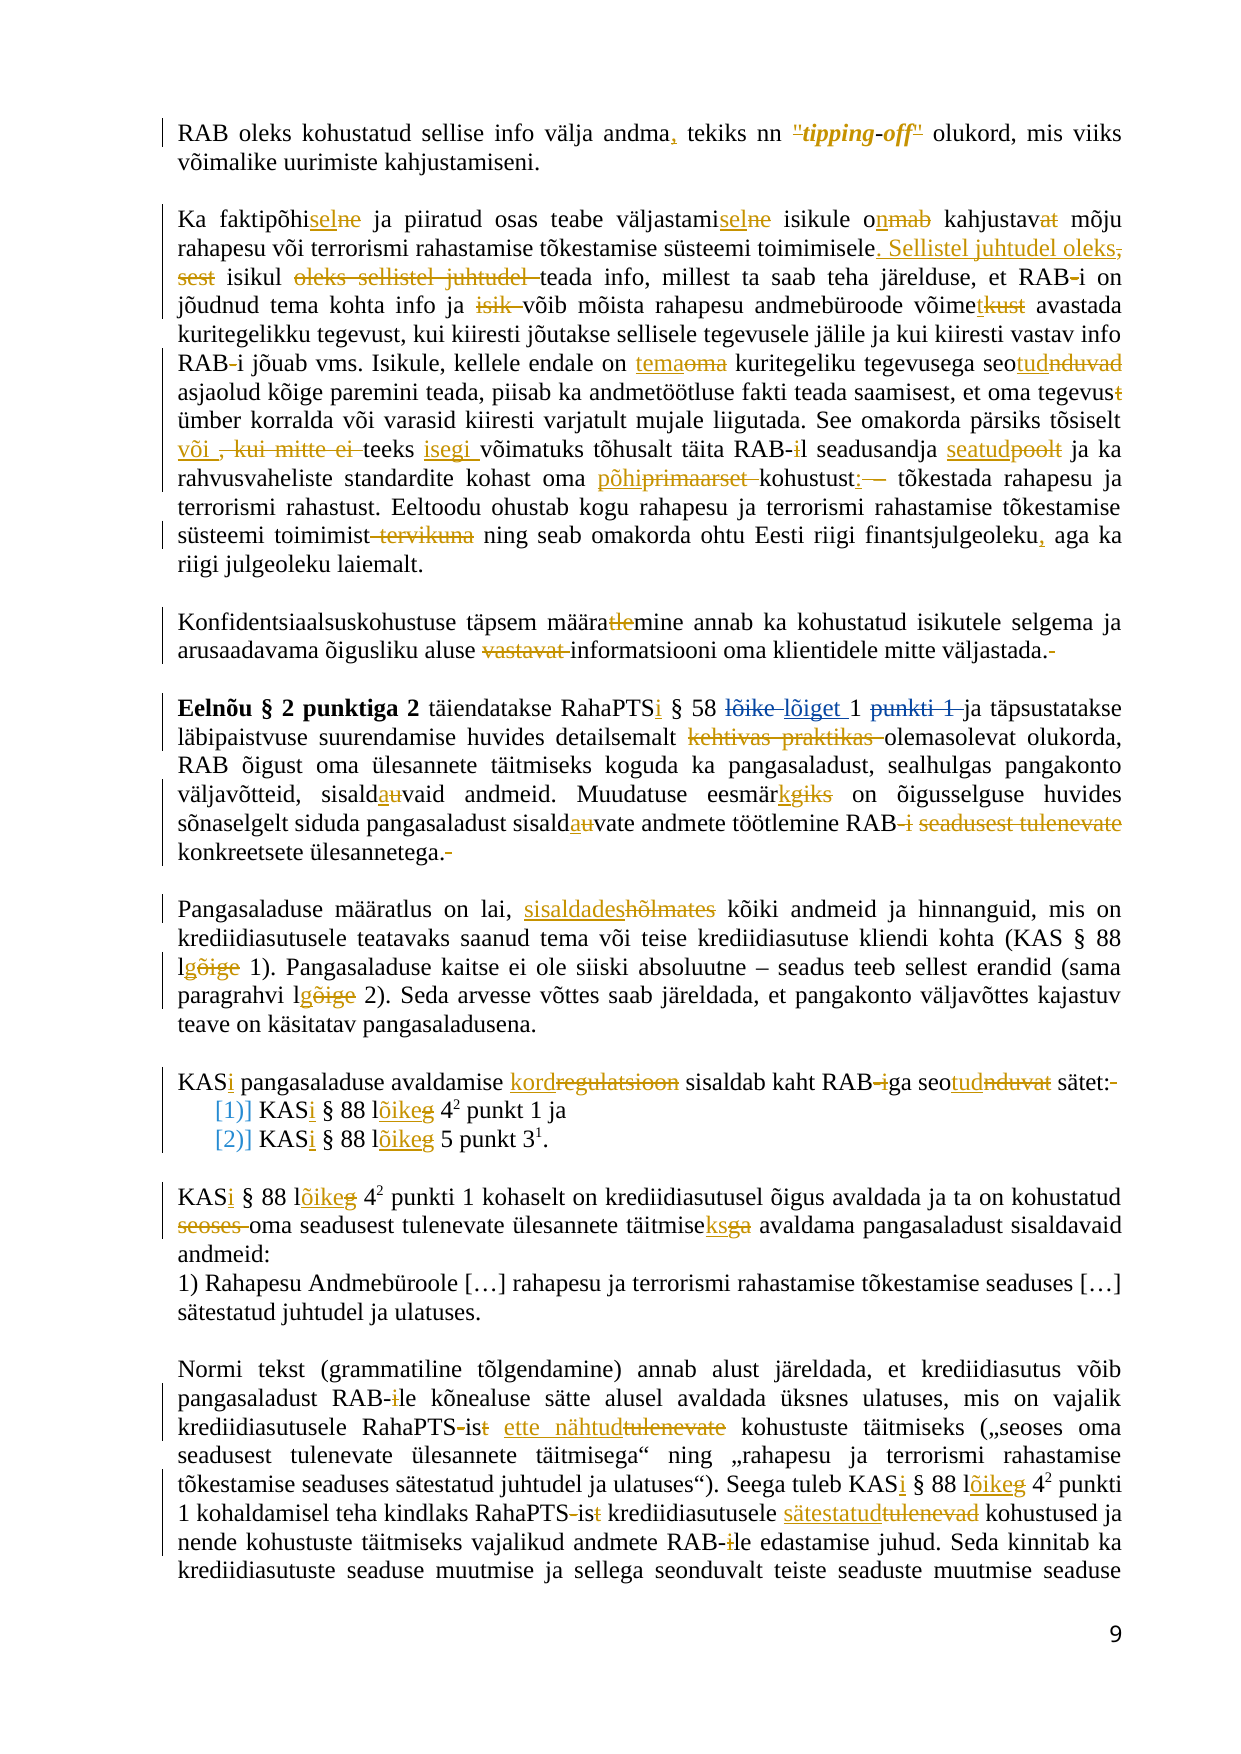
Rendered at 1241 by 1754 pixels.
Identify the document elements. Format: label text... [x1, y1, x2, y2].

text Pangasaladuse määratlus on lai, kõiki andmeid ja hinnanguid, mis on krediidiasutusele teatavaks saanud tema või teise krediidiasutuse kliendi kohta (KAS § 88 l 1). Pangasaladuse kaitse ei ole siiski absoluutne – seadus teeb sellest erandid (sama paragrahvi l 2). Seda arvesse võttes saab järeldada, et pangakonto väljavõttes kajastuv teave on käsitatav pangasaladusena. [177, 894, 1122, 1038]
text KAS § 88 l 42 punkti 1 kohaselt on krediidiasutusel õigus avaldada ja ta on kohustatud oma seadusest tulenevate ülesannete täitmise avaldama pangasaladust sisaldavaid andmeid: 1) Rahapesu Andmebüroole […] rahapesu ja terrorismi rahastamise tõkestamise seaduses […] sätestatud juhtudel ja ulatuses. [177, 1182, 1122, 1326]
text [177, 118, 1122, 176]
text KAS pangasaladuse avaldamise sisaldab kaht RABga seo sätet: [177, 1067, 1122, 1096]
list KAS § 88 l 5 punkt 31. [215, 1124, 1122, 1153]
list KAS § 88 l 42 punkt 1 ja [215, 1096, 1122, 1124]
text Konfidentsiaalsuskohustuse täpsem määramine annab ka kohustatud isikutele selgema ja arusaadavama õigusliku aluse informatsiooni oma klientidele mitte väljastada. [177, 607, 1122, 664]
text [177, 1354, 1122, 1584]
text Ka faktipõhi ja piiratud osas teabe väljastami isikule o kahjustav mõju rahapesu või terrorismi rahastamise tõkestamise süsteemi toimimisele isikul teada info, millest ta saab teha järelduse, et RABi on jõudnud tema kohta info ja võib mõista rahapesu andmebüroode võime avastada kuritegelikku tegevust, kui kiiresti jõutakse sellisele tegevusele jälile ja kui kiiresti vastav info RABi jõuab vms. Isikule, kellele endale on kuritegeliku tegevusega seo asjaolud kõige paremini teada, piisab ka andmetöötluse fakti teada saamisest, et oma tegevus ümber korralda või varasid kiiresti varjatult mujale liigutada. See omakorda pärsiks tõsiseltteeks võimatuks tõhusalt täita RAB-l seadusandja ja ka rahvusvaheliste standardite kohast oma kohustust tõkestada rahapesu ja terrorismi rahastust. Eeltoodu ohustab kogu rahapesu ja terrorismi rahastamise tõkestamise süsteemi toimimist ning seab omakorda ohtu Eesti riigi finantsjulgeoleku aga ka riigi julgeoleku laiemalt. [177, 204, 1122, 578]
text Eelnõu § 2 punktiga 2 täiendatakse RahaPTS § 58 1 ja täpsustatakse läbipaistvuse suurendamise huvides detailsemalt olemasolevat olukorda, RAB õigust oma ülesannete täitmiseks koguda ka pangasaladust, sealhulgas pangakonto väljavõtteid, sisaldvaid andmeid. Muudatuse eesmär on õigusselguse huvides sõnaselgelt siduda pangasaladust sisaldvate andmete töötlemine RAB konkreetsete ülesannetega. [177, 693, 1122, 866]
